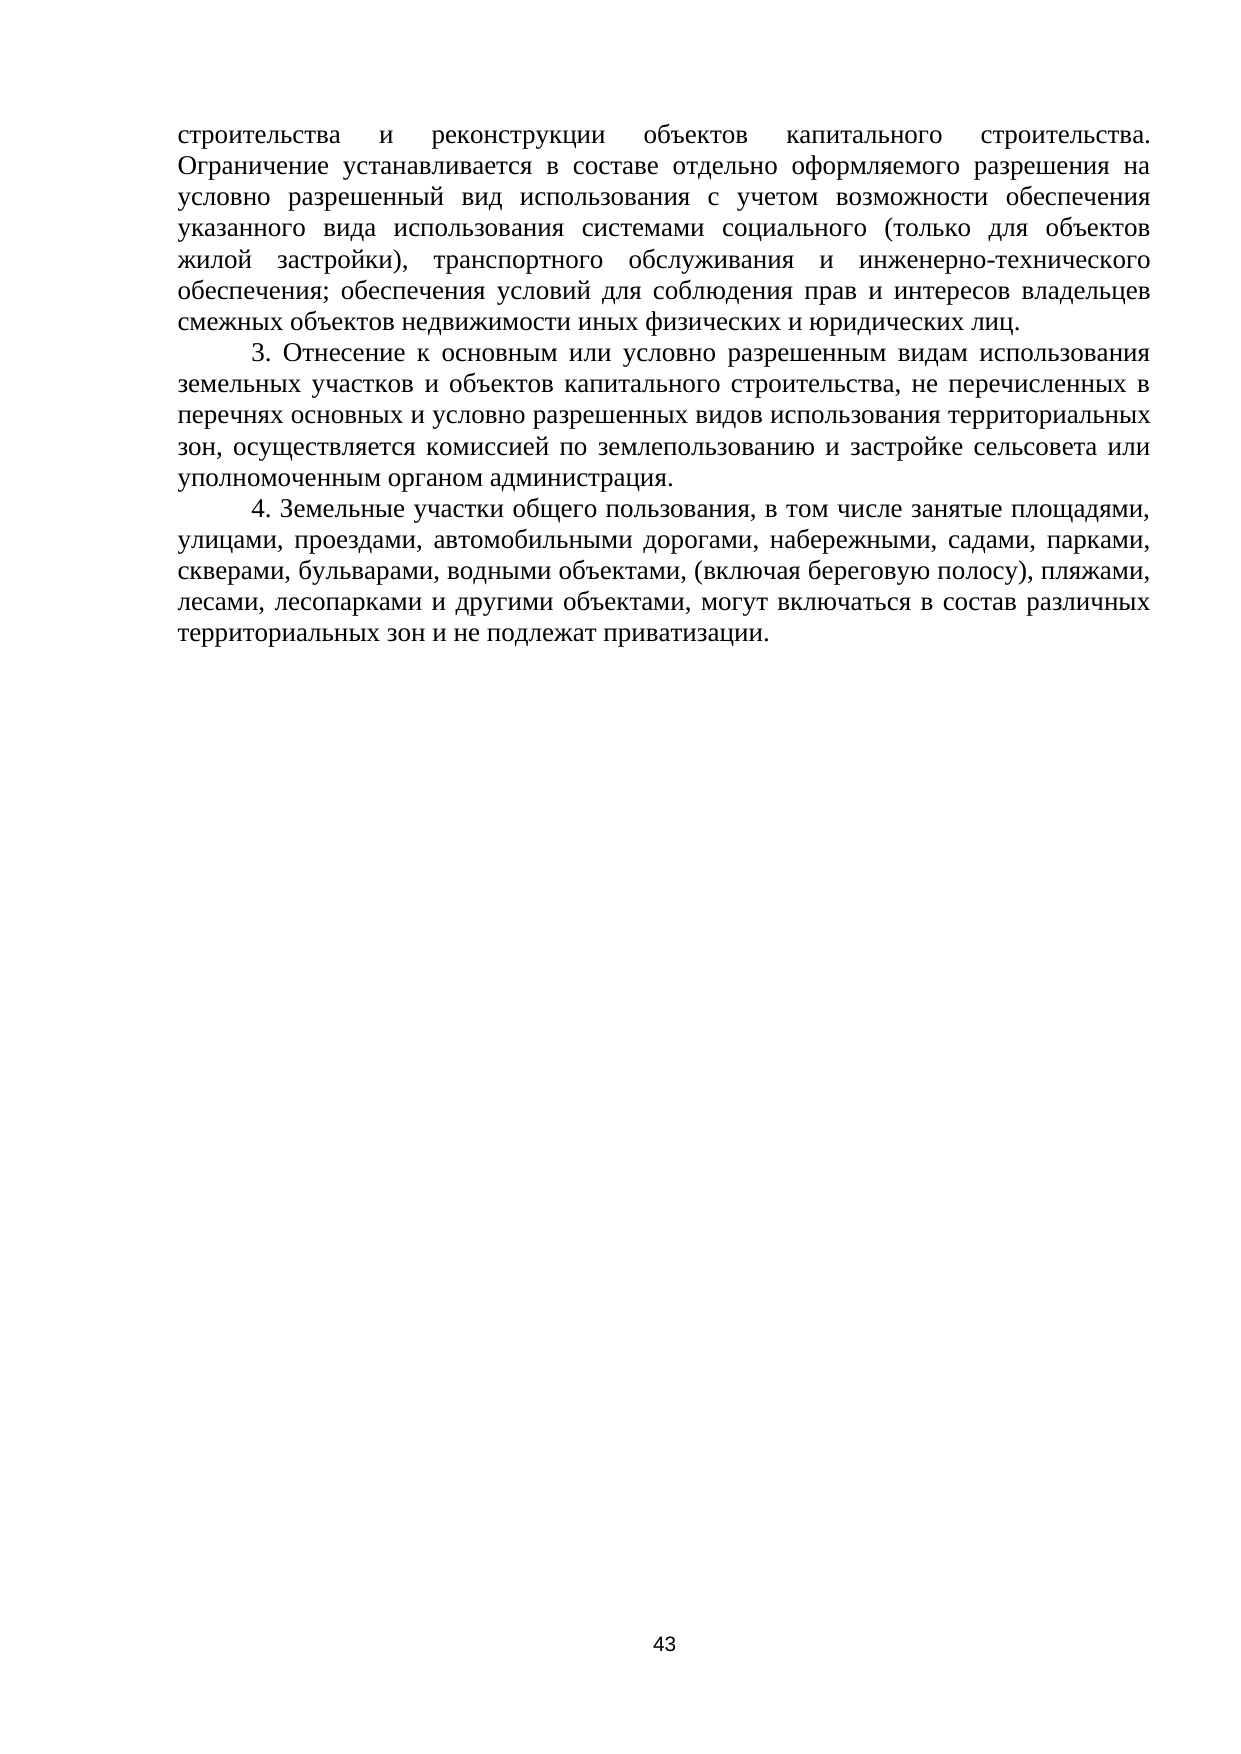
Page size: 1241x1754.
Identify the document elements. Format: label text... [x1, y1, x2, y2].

text 3. Отнесение к основным или условно разрешенным видам использования земельных участков и объектов капитального строительства, не перечисленных в перечнях основных и условно разрешенных видов использования территориальных зон, осуществляется комиссией по землепользованию и застройке сельсовета или уполномоченным органом администрация. [177, 336, 1152, 492]
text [177, 118, 1152, 336]
text 4. Земельные участки общего пользования, в том числе занятые площадями, улицами, проездами, автомобильными дорогами, набережными, садами, парками, скверами, бульварами, водными объектами, (включая береговую полосу), пляжами, лесами, лесопарками и другими объектами, могут включаться в состав различных территориальных зон и не подлежат приватизации. [177, 492, 1152, 648]
